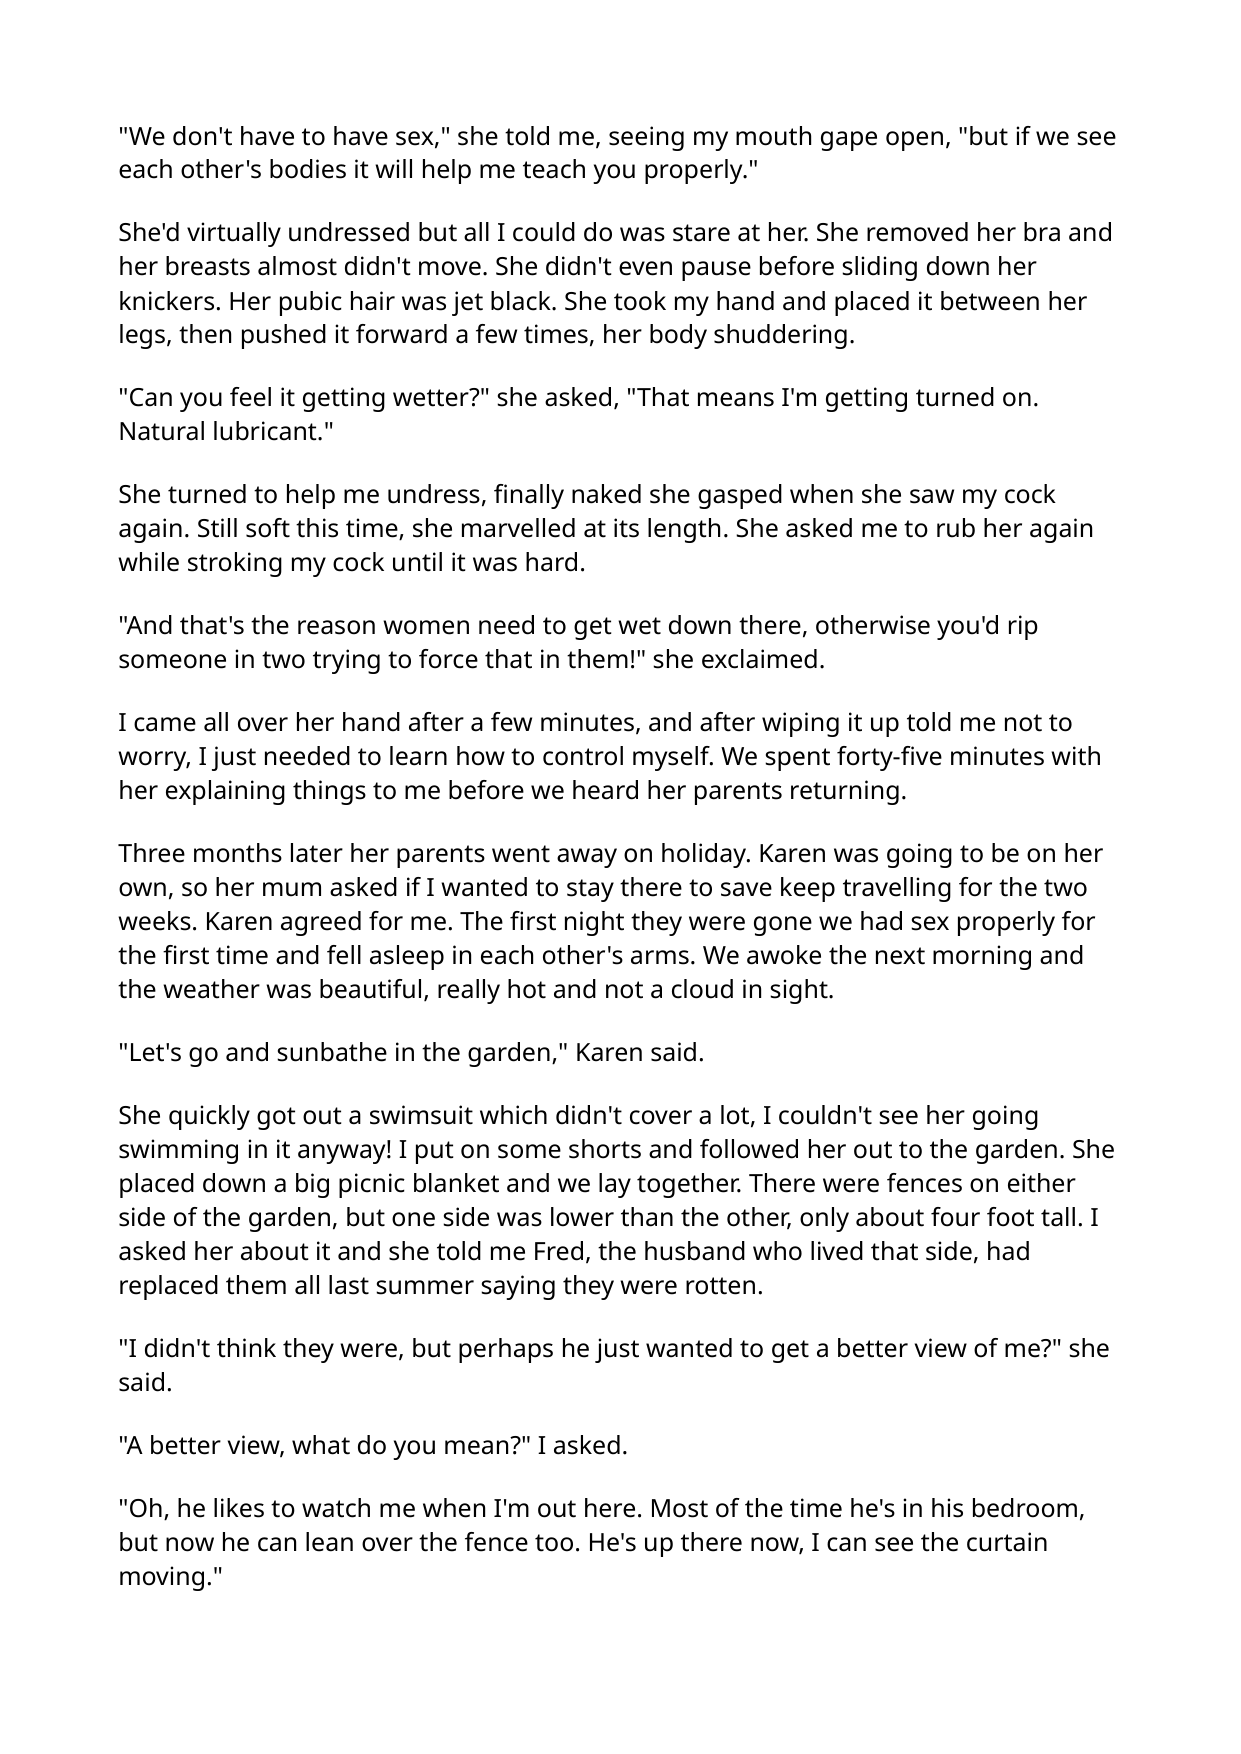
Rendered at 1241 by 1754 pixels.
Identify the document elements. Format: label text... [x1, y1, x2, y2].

text Three months later her parents went away on holiday. Karen was going to be on her own, so her mum asked if I wanted to stay there to save keep travelling for the two weeks. Karen agreed for me. The first night they were gone we had sex properly for the first time and fell asleep in each other's arms. We awoke the next morning and the weather was beautiful, really hot and not a cloud in sight. [118, 836, 1122, 1006]
text She turned to help me undress, finally naked she gasped when she saw my cock again. Still soft this time, she marvelled at its length. She asked me to rub her again while stroking my cock until it was hard. [118, 477, 1122, 579]
text She'd virtually undressed but all I could do was stare at her. She removed her bra and her breasts almost didn't move. She didn't even pause before sliding down her knickers. Her pubic hair was jet black. She took my hand and placed it between her legs, then pushed it forward a few times, her body shuddering. [118, 215, 1122, 351]
text "A better view, what do you mean?" I asked. [118, 1427, 1122, 1462]
text "And that's the reason women need to get wet down there, otherwise you'd rip someone in two trying to force that in them!" she exclaimed. [118, 608, 1122, 676]
text I came all over her hand after a few minutes, and after wiping it up told me not to worry, I just needed to learn how to control myself. We spent forty-five minutes with her explaining things to me before we heard her parents returning. [118, 705, 1122, 807]
text "Can you feel it getting wetter?" she asked, "That means I'm getting turned on. Natural lubricant." [118, 380, 1122, 448]
text "Oh, he likes to watch me when I'm out here. Most of the time he's in his bedroom, but now he can lean over the fence too. He's up there now, I can see the curtain moving." [118, 1490, 1122, 1592]
text "I didn't think they were, but perhaps he just wanted to get a better view of me?" she said. [118, 1331, 1122, 1399]
text She quickly got out a swimsuit which didn't cover a lot, I couldn't see her going swimming in it anyway! I put on some shorts and followed her out to the garden. She placed down a big picnic blanket and we lay together. There were fences on either side of the garden, but one side was lower than the other, only about four foot tall. I asked her about it and she told me Fred, the husband who lived that side, had replaced them all last summer saying they were rotten. [118, 1097, 1122, 1302]
text "We don't have to have sex," she told me, seeing my mouth gape open, "but if we see each other's bodies it will help me teach you properly." [118, 118, 1122, 186]
text "Let's go and sunbathe in the garden," Karen said. [118, 1035, 1122, 1069]
